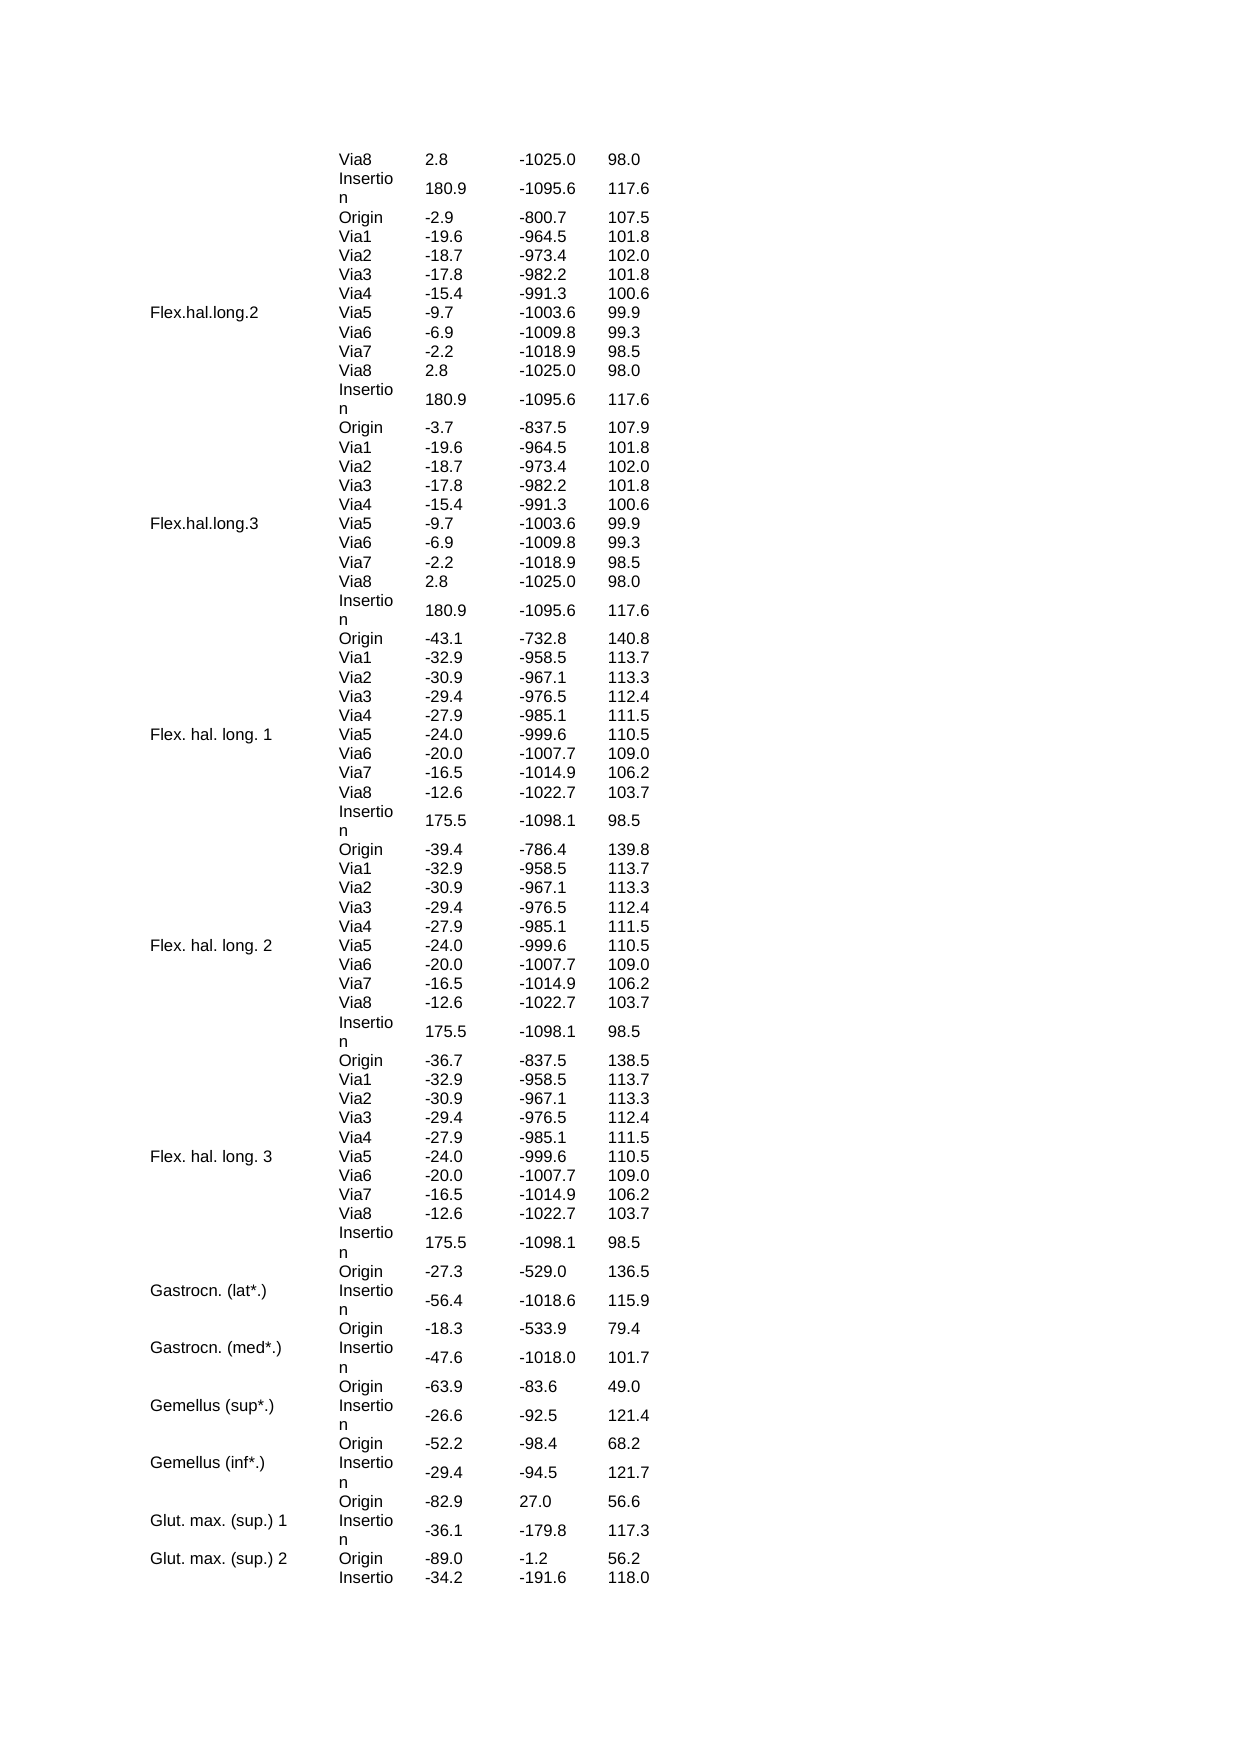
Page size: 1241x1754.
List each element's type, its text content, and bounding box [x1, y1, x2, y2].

table_cell 111.5 [596, 917, 685, 936]
table_cell -30.9 [414, 1089, 508, 1108]
table_cell -1098.1 [508, 1013, 596, 1051]
table_cell Via5 [327, 725, 413, 744]
table_cell 100.6 [596, 495, 685, 514]
table_cell 180.9 [414, 169, 508, 207]
table_cell Via3 [327, 898, 413, 917]
table_cell -967.1 [508, 1089, 596, 1108]
table_cell Insertion [327, 169, 413, 207]
table_cell 113.7 [596, 859, 685, 878]
table_cell -976.5 [508, 898, 596, 917]
table_cell 110.5 [596, 936, 685, 955]
table_cell -985.1 [508, 1128, 596, 1147]
table_cell 99.3 [596, 323, 685, 342]
table_cell 110.5 [596, 1147, 685, 1166]
table_cell 112.4 [596, 898, 685, 917]
table_cell 98.5 [596, 1013, 685, 1051]
table_cell 106.2 [596, 974, 685, 993]
table_cell -1014.9 [508, 1185, 596, 1204]
table_cell 68.2 [596, 1434, 685, 1453]
table_cell 98.5 [596, 1223, 685, 1262]
table_cell -1025.0 [508, 572, 596, 591]
table_cell -1095.6 [508, 169, 596, 207]
table_cell 121.4 [596, 1396, 685, 1434]
table_cell -976.5 [508, 1108, 596, 1127]
table_cell Origin [327, 1262, 413, 1281]
table_cell -1018.9 [508, 553, 596, 572]
table_cell -1003.6 [508, 514, 596, 533]
table_cell -29.4 [414, 687, 508, 706]
table_cell Via7 [327, 974, 413, 993]
table_cell Via3 [327, 476, 413, 495]
table_cell -32.9 [414, 648, 508, 667]
table_cell Via5 [327, 514, 413, 533]
table_cell Glut. max. (sup.) 2 [139, 1549, 327, 1587]
table_cell 99.9 [596, 303, 685, 322]
table_cell -1009.8 [508, 533, 596, 552]
table_cell Via6 [327, 1166, 413, 1185]
table_cell -98.4 [508, 1434, 596, 1453]
table_cell -20.0 [414, 1166, 508, 1185]
table_cell 113.3 [596, 668, 685, 687]
table_cell 103.7 [596, 993, 685, 1012]
table_cell Via3 [327, 1108, 413, 1127]
table_cell Via6 [327, 533, 413, 552]
table_cell 113.7 [596, 1070, 685, 1089]
table_cell Via5 [327, 303, 413, 322]
table_cell Via8 [327, 361, 413, 380]
table_cell Via4 [327, 495, 413, 514]
table_cell -27.9 [414, 706, 508, 725]
table_cell 180.9 [414, 380, 508, 418]
table_cell 111.5 [596, 706, 685, 725]
table_cell 79.4 [596, 1319, 685, 1338]
table_cell -1025.0 [508, 150, 596, 169]
table_cell -1018.0 [508, 1338, 596, 1377]
table_cell -2.9 [414, 208, 508, 227]
table_cell 27.0 [508, 1492, 596, 1511]
table_cell -1007.7 [508, 744, 596, 763]
table_cell 111.5 [596, 1128, 685, 1147]
table_cell 140.8 [596, 629, 685, 648]
table_cell 56.2 [596, 1549, 685, 1568]
table_cell -786.4 [508, 840, 596, 859]
table_cell -1095.6 [508, 591, 596, 629]
table_cell -6.9 [414, 323, 508, 342]
table_cell Via1 [327, 227, 413, 246]
table_cell -18.7 [414, 457, 508, 476]
table_cell Origin [327, 1549, 413, 1568]
table_cell -89.0 [414, 1549, 508, 1568]
table_cell Origin [327, 1051, 413, 1070]
table_cell -529.0 [508, 1262, 596, 1281]
table_cell 100.6 [596, 284, 685, 303]
table_cell Origin [327, 208, 413, 227]
table_cell -982.2 [508, 476, 596, 495]
table_cell Via2 [327, 246, 413, 265]
table_cell 117.3 [596, 1511, 685, 1549]
table_cell -12.6 [414, 993, 508, 1012]
table_cell -991.3 [508, 495, 596, 514]
table_cell Via7 [327, 1185, 413, 1204]
table_cell Via6 [327, 744, 413, 763]
table_cell Gastrocn. (med*.) [139, 1319, 327, 1377]
table_cell Flex.hal.long.2 [139, 208, 327, 418]
table_cell Insertion [327, 1338, 413, 1377]
table_cell -1018.9 [508, 342, 596, 361]
table_cell Origin [327, 1434, 413, 1453]
table_cell -92.5 [508, 1396, 596, 1434]
table_cell -63.9 [414, 1377, 508, 1396]
table_cell Via2 [327, 1089, 413, 1108]
table_cell -27.9 [414, 1128, 508, 1147]
table_cell -83.6 [508, 1377, 596, 1396]
table_cell 98.5 [596, 802, 685, 840]
table_cell Via1 [327, 859, 413, 878]
table_cell 109.0 [596, 955, 685, 974]
table_cell 49.0 [596, 1377, 685, 1396]
table_cell Glut. max. (sup.) 1 [139, 1492, 327, 1549]
table_cell Via7 [327, 553, 413, 572]
table_cell Via7 [327, 763, 413, 782]
table_cell 109.0 [596, 1166, 685, 1185]
table_cell -16.5 [414, 974, 508, 993]
table_cell 106.2 [596, 1185, 685, 1204]
table_cell -26.6 [414, 1396, 508, 1434]
table_cell -179.8 [508, 1511, 596, 1549]
table_cell -967.1 [508, 668, 596, 687]
table_cell 98.0 [596, 361, 685, 380]
table_cell -999.6 [508, 1147, 596, 1166]
table_cell -94.5 [508, 1453, 596, 1492]
table_cell 101.8 [596, 227, 685, 246]
table_cell 106.2 [596, 763, 685, 782]
table_cell -32.9 [414, 1070, 508, 1089]
table_cell -1025.0 [508, 361, 596, 380]
table_cell Via1 [327, 1070, 413, 1089]
table_cell -2.2 [414, 342, 508, 361]
table_cell Insertion [327, 802, 413, 840]
table_cell -985.1 [508, 917, 596, 936]
table_cell 121.7 [596, 1453, 685, 1492]
table_cell -973.4 [508, 246, 596, 265]
table_cell -1003.6 [508, 303, 596, 322]
table_cell 117.6 [596, 169, 685, 207]
table_cell -29.4 [414, 1453, 508, 1492]
table_cell -976.5 [508, 687, 596, 706]
table_cell -29.4 [414, 1108, 508, 1127]
table_cell Via2 [327, 668, 413, 687]
table_cell -36.7 [414, 1051, 508, 1070]
table_cell Via8 [327, 1204, 413, 1223]
table_cell -36.1 [414, 1511, 508, 1549]
table_cell -958.5 [508, 859, 596, 878]
table_cell Flex. hal. long. 2 [139, 840, 327, 1051]
table_cell 103.7 [596, 783, 685, 802]
table_cell -20.0 [414, 744, 508, 763]
table_cell 115.9 [596, 1281, 685, 1319]
table_cell Via2 [327, 878, 413, 897]
table_cell -1022.7 [508, 993, 596, 1012]
table_cell Via1 [327, 648, 413, 667]
table_cell 98.5 [596, 342, 685, 361]
table_cell -29.4 [414, 898, 508, 917]
table_cell 139.8 [596, 840, 685, 859]
table_cell Via8 [327, 993, 413, 1012]
table_cell -533.9 [508, 1319, 596, 1338]
table_cell 101.8 [596, 265, 685, 284]
table_cell -732.8 [508, 629, 596, 648]
table_cell -1098.1 [508, 802, 596, 840]
table_cell Gemellus (inf*.) [139, 1434, 327, 1492]
table_cell 175.5 [414, 1013, 508, 1051]
table_cell 113.3 [596, 878, 685, 897]
table_cell 175.5 [414, 1223, 508, 1262]
table_cell -12.6 [414, 1204, 508, 1223]
table_cell 99.3 [596, 533, 685, 552]
table_cell 107.9 [596, 418, 685, 437]
table_cell -43.1 [414, 629, 508, 648]
table_cell Insertion [327, 1013, 413, 1051]
table_cell -24.0 [414, 1147, 508, 1166]
table_cell Insertion [327, 1223, 413, 1262]
table_cell -985.1 [508, 706, 596, 725]
table_cell -9.7 [414, 303, 508, 322]
table_cell -16.5 [414, 763, 508, 782]
table_cell 107.5 [596, 208, 685, 227]
table_cell 102.0 [596, 246, 685, 265]
table_cell -837.5 [508, 1051, 596, 1070]
table_cell 112.4 [596, 687, 685, 706]
table_cell 101.7 [596, 1338, 685, 1377]
table_cell -1022.7 [508, 783, 596, 802]
table_cell -82.9 [414, 1492, 508, 1511]
table_cell Insertion [327, 1568, 413, 1587]
table_cell -999.6 [508, 725, 596, 744]
table_cell -967.1 [508, 878, 596, 897]
table_cell -973.4 [508, 457, 596, 476]
table_cell Origin [327, 629, 413, 648]
table_cell -27.9 [414, 917, 508, 936]
table_cell -837.5 [508, 418, 596, 437]
table_cell Via3 [327, 687, 413, 706]
table_cell -964.5 [508, 227, 596, 246]
table_cell Flex.hal.long.3 [139, 418, 327, 629]
table_cell Gastrocn. (lat*.) [139, 1262, 327, 1319]
table_cell 2.8 [414, 361, 508, 380]
table_cell -958.5 [508, 1070, 596, 1089]
table_cell -18.7 [414, 246, 508, 265]
table_cell -32.9 [414, 859, 508, 878]
table_cell -17.8 [414, 265, 508, 284]
table_cell Via4 [327, 917, 413, 936]
table_cell 101.8 [596, 438, 685, 457]
table_cell 117.6 [596, 380, 685, 418]
table_cell -56.4 [414, 1281, 508, 1319]
table_cell Via2 [327, 457, 413, 476]
table_cell 101.8 [596, 476, 685, 495]
table_cell -1.2 [508, 1549, 596, 1568]
table_cell 180.9 [414, 591, 508, 629]
table_cell -958.5 [508, 648, 596, 667]
table_cell Via8 [327, 150, 413, 169]
table_cell -30.9 [414, 878, 508, 897]
table_cell Origin [327, 840, 413, 859]
table_cell -9.7 [414, 514, 508, 533]
table_cell 98.0 [596, 572, 685, 591]
table_cell -1098.1 [508, 1223, 596, 1262]
table_cell 98.0 [596, 150, 685, 169]
table_cell Origin [327, 1319, 413, 1338]
table_cell Via8 [327, 572, 413, 591]
table_cell Via5 [327, 936, 413, 955]
table_cell 138.5 [596, 1051, 685, 1070]
table_cell -12.6 [414, 783, 508, 802]
table_cell 2.8 [414, 572, 508, 591]
table_cell -1095.6 [508, 380, 596, 418]
table_cell 2.8 [414, 150, 508, 169]
table_cell Via4 [327, 1128, 413, 1147]
table_cell Via8 [327, 783, 413, 802]
table_cell Via3 [327, 265, 413, 284]
table_cell Via7 [327, 342, 413, 361]
table_cell -16.5 [414, 1185, 508, 1204]
table_cell Via6 [327, 955, 413, 974]
table_cell Insertion [327, 1281, 413, 1319]
table_cell -17.8 [414, 476, 508, 495]
table_cell 118.0 [596, 1568, 685, 1587]
table_cell 110.5 [596, 725, 685, 744]
table_cell -3.7 [414, 418, 508, 437]
table_cell -30.9 [414, 668, 508, 687]
table_cell Insertion [327, 1511, 413, 1549]
table_cell Via5 [327, 1147, 413, 1166]
table_cell -27.3 [414, 1262, 508, 1281]
table_cell 113.7 [596, 648, 685, 667]
table_cell 113.3 [596, 1089, 685, 1108]
table_cell Origin [327, 1492, 413, 1511]
table_cell -1007.7 [508, 955, 596, 974]
table_cell 112.4 [596, 1108, 685, 1127]
table_cell Insertion [327, 1396, 413, 1434]
table_cell -24.0 [414, 725, 508, 744]
table_cell -52.2 [414, 1434, 508, 1453]
table_cell -47.6 [414, 1338, 508, 1377]
table_cell 109.0 [596, 744, 685, 763]
table_cell -15.4 [414, 495, 508, 514]
table_cell 136.5 [596, 1262, 685, 1281]
table_cell -19.6 [414, 227, 508, 246]
table_cell -800.7 [508, 208, 596, 227]
table_cell -1022.7 [508, 1204, 596, 1223]
table_cell -18.3 [414, 1319, 508, 1338]
table_cell Flex. hal. long. 1 [139, 629, 327, 840]
table_cell -2.2 [414, 553, 508, 572]
table_cell -24.0 [414, 936, 508, 955]
table_cell -6.9 [414, 533, 508, 552]
table_cell Gemellus (sup*.) [139, 1377, 327, 1434]
table_cell -191.6 [508, 1568, 596, 1587]
table_cell Insertion [327, 380, 413, 418]
table_cell 98.5 [596, 553, 685, 572]
table_cell Insertion [327, 1453, 413, 1492]
table_cell Via4 [327, 706, 413, 725]
table_cell -999.6 [508, 936, 596, 955]
table_cell Via4 [327, 284, 413, 303]
table_cell -1014.9 [508, 763, 596, 782]
table_cell Origin [327, 418, 413, 437]
table_cell -39.4 [414, 840, 508, 859]
table_cell -1009.8 [508, 323, 596, 342]
table_cell Via1 [327, 438, 413, 457]
table_cell -34.2 [414, 1568, 508, 1587]
table_cell 175.5 [414, 802, 508, 840]
table_cell 102.0 [596, 457, 685, 476]
table_cell Flex. hal. long. 3 [139, 1051, 327, 1262]
table_cell 117.6 [596, 591, 685, 629]
table_cell 103.7 [596, 1204, 685, 1223]
table_cell -20.0 [414, 955, 508, 974]
table_cell -991.3 [508, 284, 596, 303]
table_cell Origin [327, 1377, 413, 1396]
table_cell Insertion [327, 591, 413, 629]
table_cell Via6 [327, 323, 413, 342]
table_cell -1018.6 [508, 1281, 596, 1319]
table_cell -15.4 [414, 284, 508, 303]
table_cell -1014.9 [508, 974, 596, 993]
table_cell 99.9 [596, 514, 685, 533]
table_cell 56.6 [596, 1492, 685, 1511]
table_cell -19.6 [414, 438, 508, 457]
table_cell -982.2 [508, 265, 596, 284]
table_cell -964.5 [508, 438, 596, 457]
table_cell -1007.7 [508, 1166, 596, 1185]
